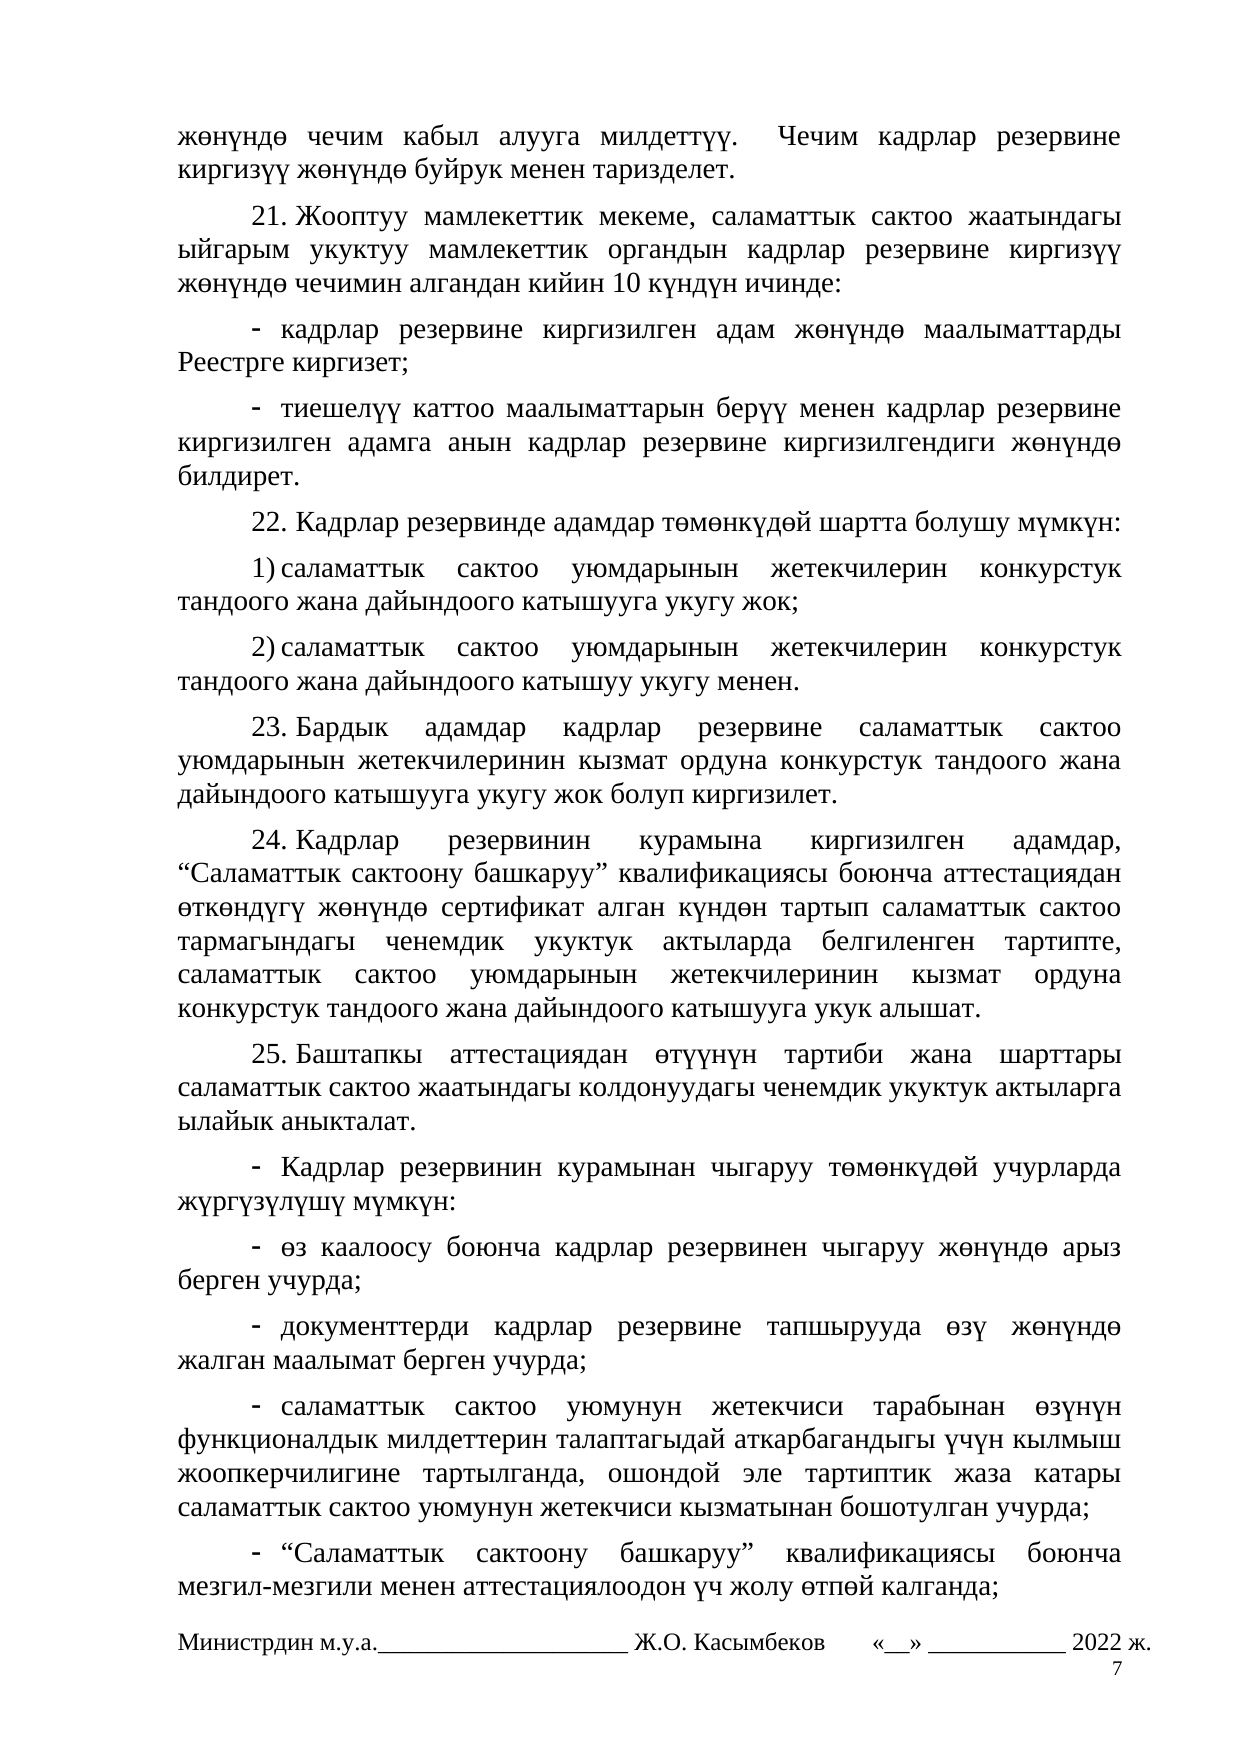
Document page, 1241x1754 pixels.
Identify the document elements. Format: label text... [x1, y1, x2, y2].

list саламаттык сактоо уюмдарынын жетекчилерин конкурстук тандоого жана дайындоого катышууга укугу жок; [177, 550, 1122, 617]
list Бардык адамдар кадрлар резервине саламаттык сактоо уюмдарынын жетекчилеринин кызмат ордуна конкурстук тандоого жана дайындоого катышууга укугу жок болуп киргизилет. [177, 709, 1122, 809]
list өз каалоосу боюнча кадрлар резервинен чыгаруу жөнүндө арыз берген учурда; [177, 1229, 1122, 1296]
list Жооптуу мамлекеттик мекеме, саламаттык сактоо жаатындагы ыйгарым укуктуу мамлекеттик органдын кадрлар резервине киргизүү жөнүндө чечимин алгандан кийин 10 күндүн ичинде: [177, 198, 1122, 298]
list документтерди кадрлар резервине тапшырууда өзү жөнүндө жалган маалымат берген учурда; [177, 1308, 1122, 1376]
list Кадрлар резервинин курамына киргизилген адамдар, “Саламаттык сактоону башкаруу” квалификациясы боюнча аттестациядан өткөндүгү жөнүндө сертификат алган күндөн тартып саламаттык сактоо тармагындагы ченемдик укуктук актыларда белгиленген тартипте, саламаттык сактоо уюмдарынын жетекчилеринин кызмат ордуна конкурстук тандоого жана дайындоого катышууга укук алышат. [177, 822, 1122, 1023]
list саламаттык сактоо уюмдарынын жетекчилерин конкурстук тандоого жана дайындоого катышуу укугу менен. [177, 629, 1122, 696]
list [177, 118, 1122, 185]
list кадрлар резервине киргизилген адам жөнүндө маалыматтарды Реестрге киргизет; [177, 311, 1122, 378]
list тиешелүү каттоо маалыматтарын берүү менен кадрлар резервине киргизилген адамга анын кадрлар резервине киргизилгендиги жөнүндө билдирет. [177, 391, 1122, 491]
list саламаттык сактоо уюмунун жетекчиси тарабынан өзүнүн функционалдык милдеттерин талаптагыдай аткарбагандыгы үчүн кылмыш жоопкерчилигине тартылганда, ошондой эле тартиптик жаза катары саламаттык сактоо уюмунун жетекчиси кызматынан бошотулган учурда; [177, 1388, 1122, 1522]
list “Саламаттык сактоону башкаруу” квалификациясы боюнча мезгил-мезгили менен аттестациялоодон үч жолу өтпөй калганда; [177, 1535, 1122, 1602]
list Кадрлар резервинин курамынан чыгаруу төмөнкүдөй учурларда жүргүзүлүшү мүмкүн: [177, 1149, 1122, 1216]
list Баштапкы аттестациядан өтүүнүн тартиби жана шарттары саламаттык сактоо жаатындагы колдонуудагы ченемдик укуктук актыларга ылайык аныкталат. [177, 1036, 1122, 1136]
list Кадрлар резервинде адамдар төмөнкүдөй шартта болушу мүмкүн: [177, 504, 1122, 537]
